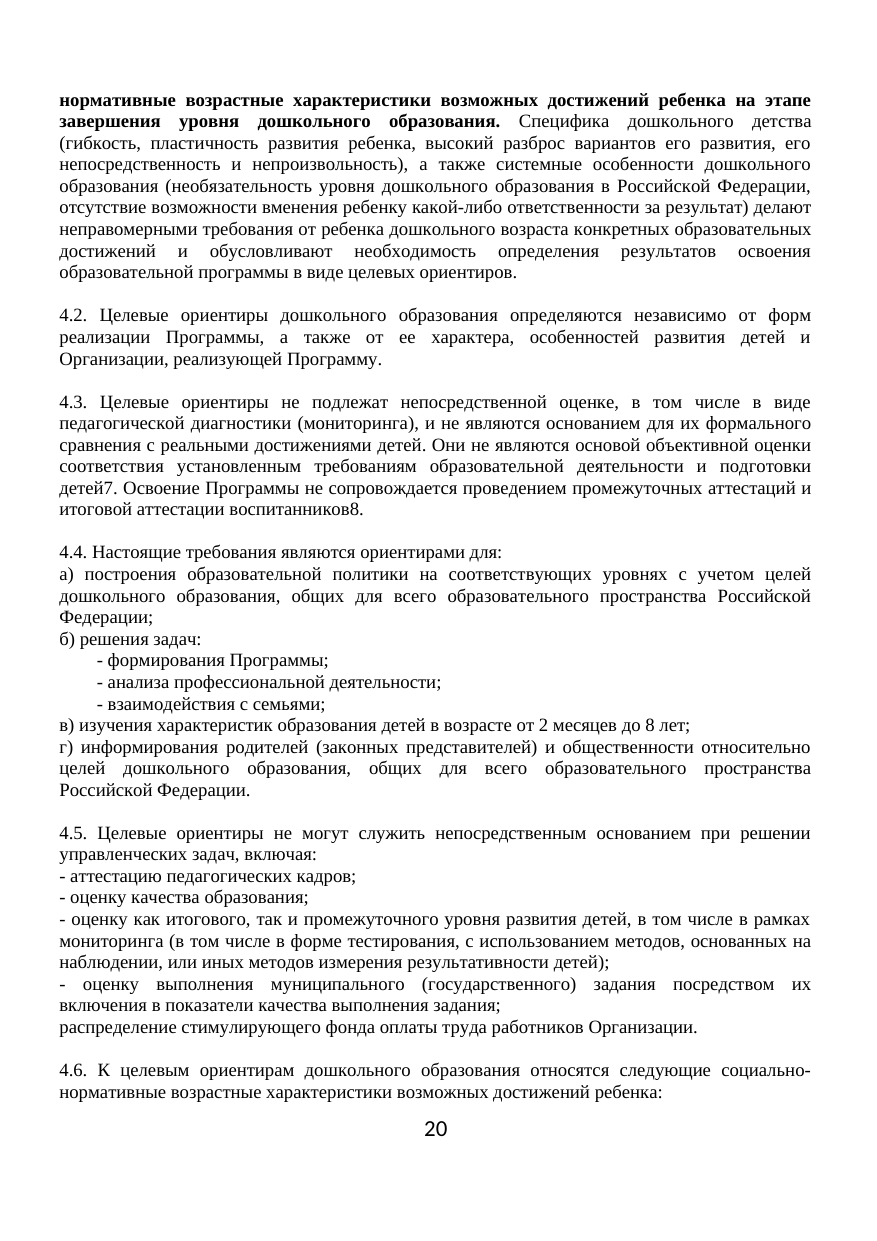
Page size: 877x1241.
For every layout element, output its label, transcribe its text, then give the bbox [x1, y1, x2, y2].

text - формирования Программы; [97, 649, 812, 671]
text - взаимодействия с семьями; [97, 692, 812, 714]
text - анализа профессиональной деятельности; [97, 671, 812, 692]
text 4.2. Целевые ориентиры дошкольного образования определяются независимо от форм реализации Программы, а также от ее характера, особенностей развития детей и Организации, реализующей Программу. [59, 304, 812, 369]
text а) построения образовательной политики на соответствующих уровнях с учетом целей дошкольного образования, общих для всего образовательного пространства Российской Федерации; [59, 563, 812, 628]
text 4.5. Целевые ориентиры не могут служить непосредственным основанием при решении управленческих задач, включая: [59, 822, 812, 865]
text - оценку качества образования; [59, 886, 812, 908]
text в) изучения характеристик образования детей в возрасте от 2 месяцев до 8 лет; [59, 714, 812, 736]
text 4.6. К целевым ориентирам дошкольного образования относятся следующие социально-нормативные возрастные характеристики возможных достижений ребенка: [59, 1059, 812, 1102]
text распределение стимулирующего фонда оплаты труда работников Организации. [59, 1016, 812, 1037]
text - оценку выполнения муниципального (государственного) задания посредством их включения в показатели качества выполнения задания; [59, 973, 812, 1016]
text - оценку как итогового, так и промежуточного уровня развития детей, в том числе в рамках мониторинга (в том числе в форме тестирования, с использованием методов, основанных на наблюдении, или иных методов измерения результативности детей); [59, 908, 812, 973]
text г) информирования родителей (законных представителей) и общественности относительно целей дошкольного образования, общих для всего образовательного пространства Российской Федерации. [59, 736, 812, 800]
text б) решения задач: [59, 628, 812, 649]
text 4.3. Целевые ориентиры не подлежат непосредственной оценке, в том числе в виде педагогической диагностики (мониторинга), и не являются основанием для их формального сравнения с реальными достижениями детей. Они не являются основой объективной оценки соответствия установленным требованиям образовательной деятельности и подготовки детей7. Освоение Программы не сопровождается проведением промежуточных аттестаций и итоговой аттестации воспитанников8. [59, 391, 812, 520]
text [59, 89, 812, 283]
text - аттестацию педагогических кадров; [59, 865, 812, 886]
text 4.4. Настоящие требования являются ориентирами для: [59, 541, 812, 563]
